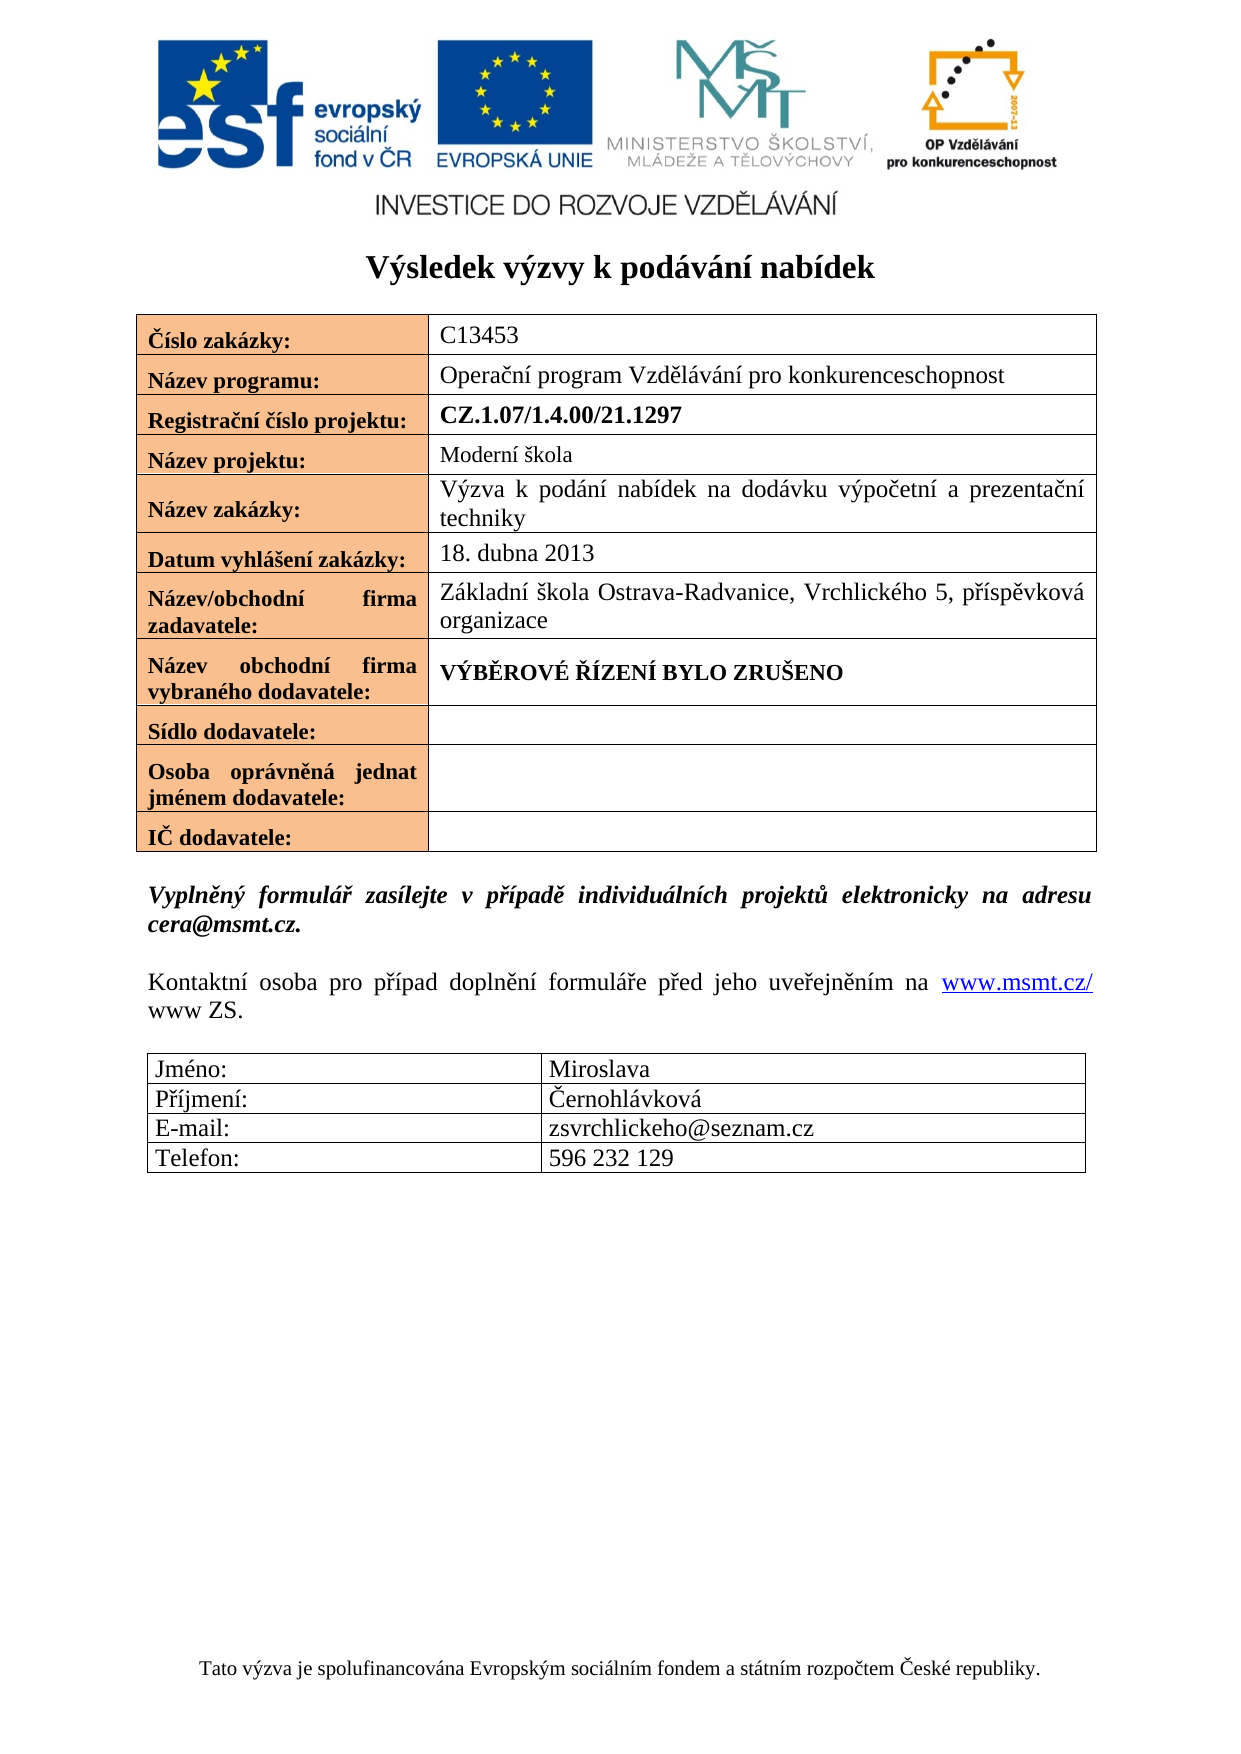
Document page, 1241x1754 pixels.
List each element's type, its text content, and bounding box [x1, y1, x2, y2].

table_cell Výzva k podání nabídek na dodávku výpočetní a prezentační techniky [429, 475, 1096, 532]
text Vyplněný formulář zasílejte v případě individuálních projektů elektronicky na adresu cera@msmt.cz. [148, 880, 1093, 938]
table_cell Moderní škola [429, 435, 1096, 473]
table_cell Osoba oprávněná jednat jménem dodavatele: [137, 745, 428, 811]
table_cell IČ dodavatele: [137, 812, 428, 851]
table_cell Operační program Vzdělávání pro konkurenceschopnost [429, 355, 1096, 394]
table_cell E-mail: [148, 1114, 541, 1142]
table_cell zsvrchlickeho@seznam.cz [542, 1114, 1085, 1142]
table_cell Název obchodní firma vybraného dodavatele: [137, 639, 428, 704]
table_cell [429, 745, 1096, 811]
table_cell 18. dubna 2013 [429, 533, 1096, 572]
table_cell Datum vyhlášení zakázky: [137, 533, 428, 572]
table_cell Sídlo dodavatele: [137, 706, 428, 744]
table_cell Příjmení: [148, 1084, 541, 1112]
table_header Jméno: [148, 1054, 541, 1083]
table_cell VÝBĚROVÉ ŘÍZENÍ BYLO ZRUŠENO [429, 639, 1096, 704]
table_cell [429, 812, 1096, 851]
table_header Číslo zakázky: [137, 315, 428, 354]
table_cell [429, 706, 1096, 744]
text Kontaktní osoba pro případ doplnění formuláře před jeho uveřejněním na www.msmt.cz/ www ZS. [148, 967, 1093, 1024]
picture [110, 0, 1118, 247]
table_cell CZ.1.07/1.4.00/21.1297 [429, 395, 1096, 434]
text Výsledek výzvy k podávání nabídek [148, 148, 1093, 285]
table_cell 596 232 129 [542, 1143, 1085, 1172]
table_cell Telefon: [148, 1143, 541, 1172]
table_cell Černohlávková [542, 1084, 1085, 1112]
table_cell Základní škola Ostrava-Radvanice, Vrchlického 5, příspěvková organizace [429, 573, 1096, 638]
table_cell Název/obchodní firma zadavatele: [137, 573, 428, 638]
table_cell Název zakázky: [137, 475, 428, 532]
table_cell Název programu: [137, 355, 428, 394]
table_header C13453 [429, 315, 1096, 354]
table_cell Registrační číslo projektu: [137, 395, 428, 434]
table_cell Název projektu: [137, 435, 428, 473]
table_header Miroslava [542, 1054, 1085, 1083]
